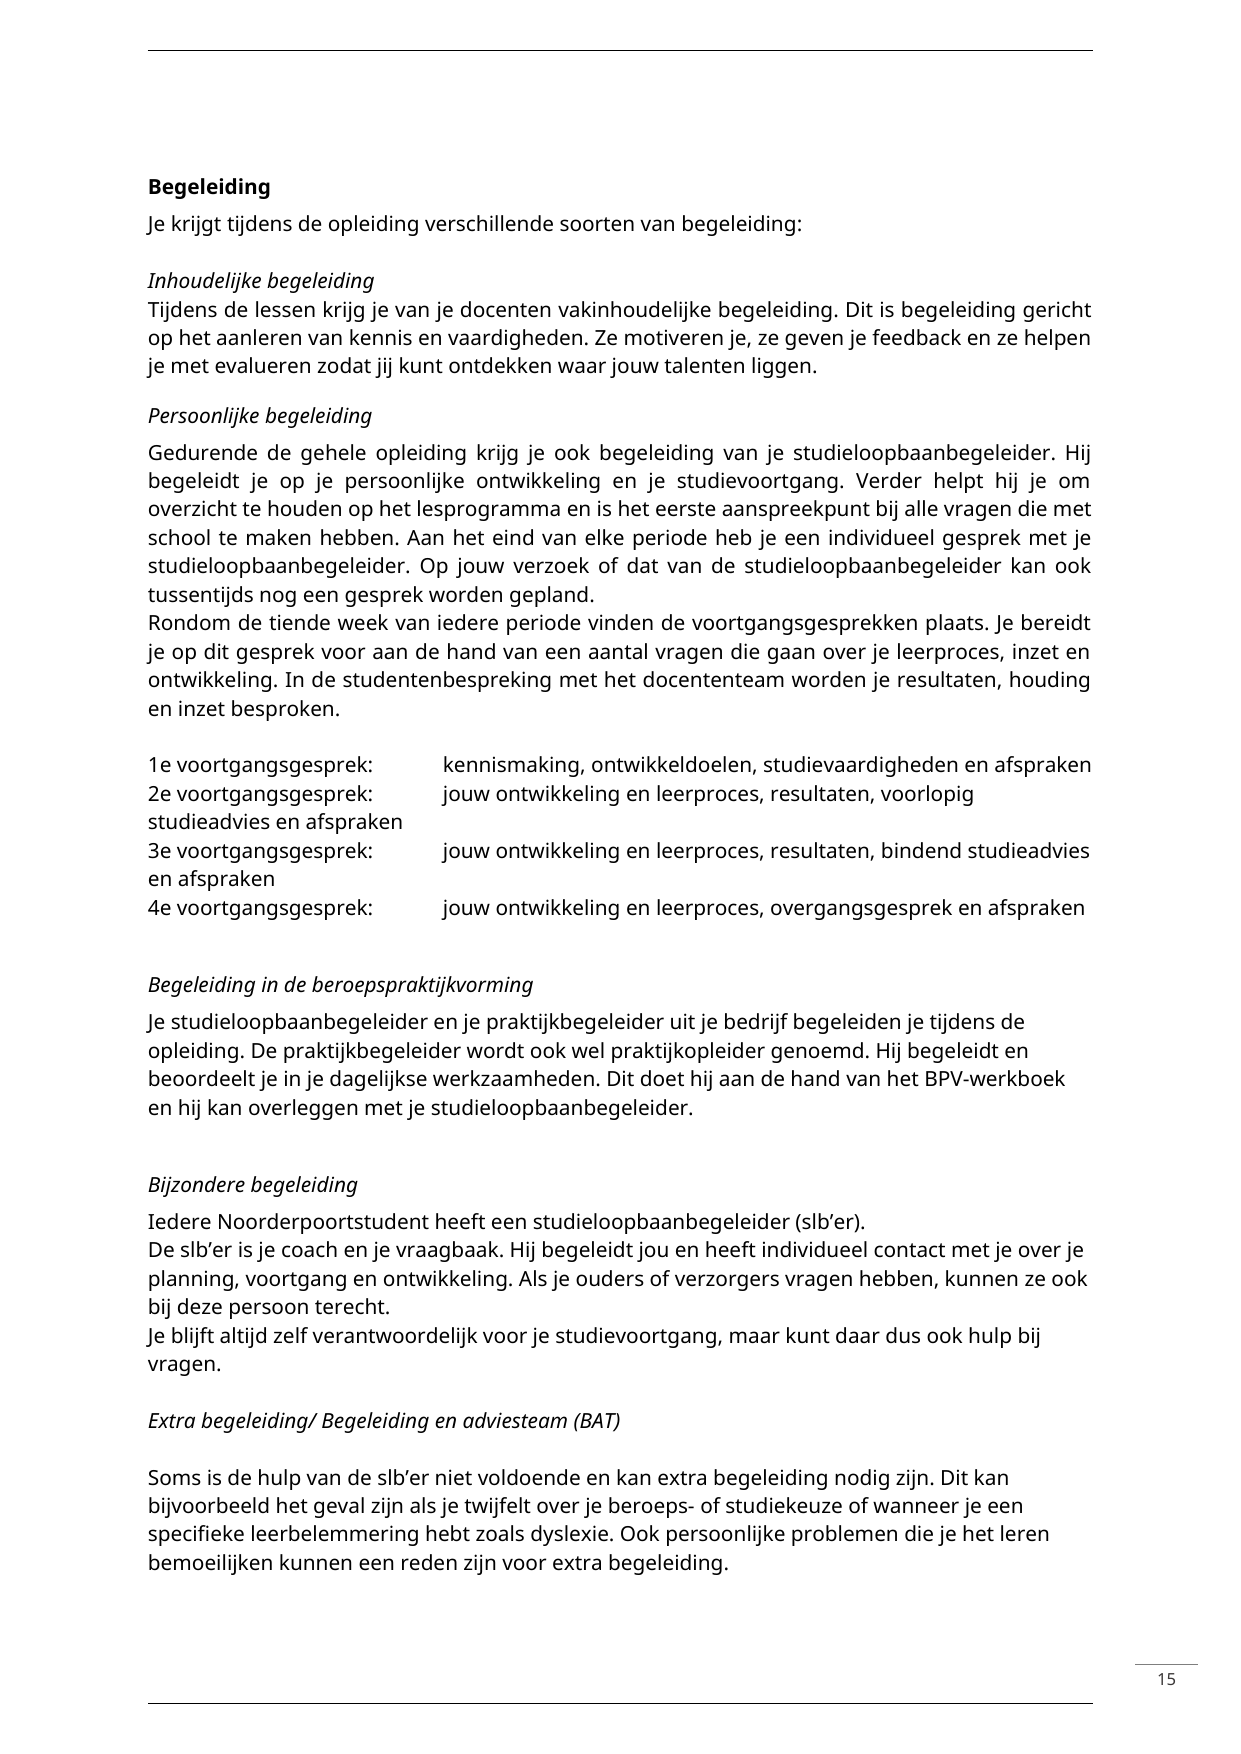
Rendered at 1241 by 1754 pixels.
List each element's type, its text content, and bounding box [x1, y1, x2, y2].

subtitle Persoonlijke begeleiding [148, 401, 1093, 429]
text Gedurende de gehele opleiding krijg je ook begeleiding van je studieloopbaanbegeleider. Hij begeleidt je op je persoonlijke ontwikkeling en je studievoortgang. Verder helpt hij je om overzicht te houden op het lesprogramma en is het eerste aanspreekpunt bij alle vragen die met school te maken hebben. Aan het eind van elke periode heb je een individueel gesprek met je studieloopbaanbegeleider. Op jouw verzoek of dat van de studieloopbaanbegeleider kan ook tussentijds nog een gesprek worden gepland. [148, 438, 1093, 608]
text 4e voortgangsgesprek: jouw ontwikkeling en leerproces, overgangsgesprek en afspraken [148, 893, 1093, 921]
text Je krijgt tijdens de opleiding verschillende soorten van begeleiding: [148, 209, 1093, 238]
subtitle Begeleiding [148, 172, 1093, 201]
text Extra begeleiding/ Begeleiding en adviesteam (BAT) [148, 1406, 1093, 1434]
subtitle Begeleiding in de beroepspraktijkvorming [148, 970, 1093, 999]
text Je blijft altijd zelf verantwoordelijk voor je studievoortgang, maar kunt daar dus ook hulp bij vragen. [148, 1321, 1093, 1378]
text Rondom de tiende week van iedere periode vinden de voortgangsgesprekken plaats. Je bereidt je op dit gesprek voor aan de hand van een aantal vragen die gaan over je leerproces, inzet en ontwikkeling. In de studentenbespreking met het docententeam worden je resultaten, houding en inzet besproken. [148, 608, 1093, 722]
text Je studieloopbaanbegeleider en je praktijkbegeleider uit je bedrijf begeleiden je tijdens de opleiding. De praktijkbegeleider wordt ook wel praktijkopleider genoemd. Hij begeleidt en beoordeelt je in je dagelijkse werkzaamheden. Dit doet hij aan de hand van het BPV-werkboek en hij kan overleggen met je studieloopbaanbegeleider. [148, 1007, 1093, 1121]
text 2e voortgangsgesprek: jouw ontwikkeling en leerproces, resultaten, voorlopig studieadvies en afspraken [148, 779, 1093, 836]
text Soms is de hulp van de slb’er niet voldoende en kan extra begeleiding nodig zijn. Dit kan bijvoorbeeld het geval zijn als je twijfelt over je beroeps- of studiekeuze of wanneer je een specifieke leerbelemmering hebt zoals dyslexie. Ook persoonlijke problemen die je het leren bemoeilijken kunnen een reden zijn voor extra begeleiding. [148, 1463, 1093, 1576]
text 1e voortgangsgesprek: kennismaking, ontwikkeldoelen, studievaardigheden en afspraken [148, 751, 1093, 779]
text Tijdens de lessen krijg je van je docenten vakinhoudelijke begeleiding. Dit is begeleiding gericht op het aanleren van kennis en vaardigheden. Ze motiveren je, ze geven je feedback en ze helpen je met evalueren zodat jij kunt ontdekken waar jouw talenten liggen. [148, 295, 1093, 380]
subtitle Bijzondere begeleiding [148, 1170, 1093, 1199]
text De slb’er is je coach en je vraagbaak. Hij begeleidt jou en heeft individueel contact met je over je planning, voortgang en ontwikkeling. Als je ouders of verzorgers vragen hebben, kunnen ze ook bij deze persoon terecht. [148, 1236, 1093, 1321]
text Inhoudelijke begeleiding [148, 266, 1093, 295]
text Iedere Noorderpoortstudent heeft een studieloopbaanbegeleider (slb’er). [148, 1207, 1093, 1236]
text 3e voortgangsgesprek: jouw ontwikkeling en leerproces, resultaten, bindend studieadvies en afspraken [148, 836, 1093, 893]
